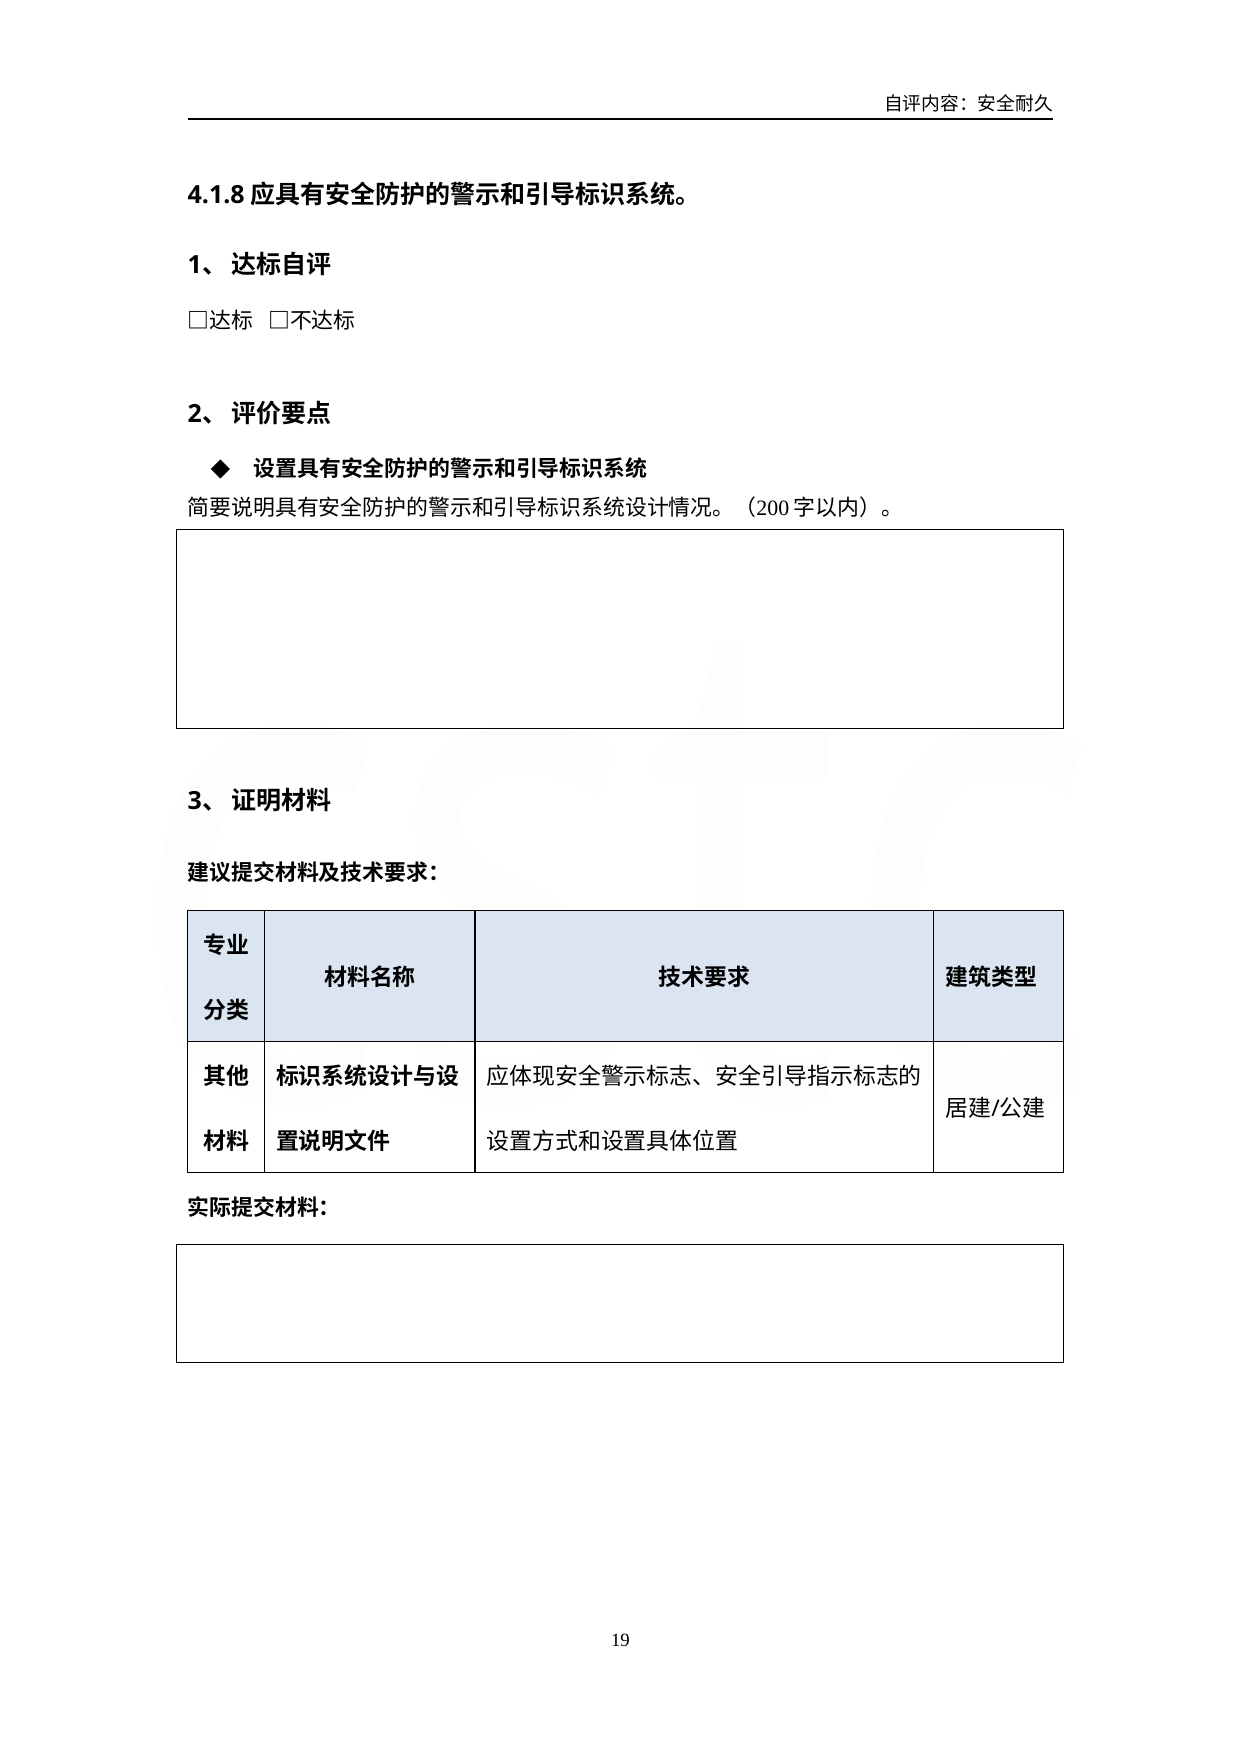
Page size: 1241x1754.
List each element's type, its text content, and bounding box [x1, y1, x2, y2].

text 建议提交材料及技术要求： [187, 855, 1053, 887]
table_cell 应体现安全警示标志、安全引导指示标志的设置方式和设置具体位置 [476, 1042, 933, 1172]
table_header 技术要求 [476, 911, 933, 1041]
list 设置具有安全防护的警示和引导标识系统 [209, 451, 1053, 483]
table_header [177, 530, 1063, 728]
table_header 建筑类型 [934, 911, 1063, 1041]
text 实际提交材料： [187, 1189, 1053, 1222]
table_cell 居建/公建 [934, 1042, 1063, 1172]
text □达标 □不达标 [187, 303, 1053, 335]
table_cell 标识系统设计与设置说明文件 [265, 1042, 474, 1172]
subtitle 4.1.8应具有安全防护的警示和引导标识系统。 [187, 174, 1053, 211]
list 证明材料 [187, 766, 1053, 831]
list 达标自评 [187, 230, 1053, 295]
table_header [177, 1245, 1063, 1362]
table_header 材料名称 [265, 911, 474, 1041]
list 评价要点 [187, 379, 1053, 444]
table_header 专业分类 [188, 911, 264, 1041]
text 简要说明具有安全防护的警示和引导标识系统设计情况。（200字以内）。 [187, 490, 1053, 522]
table_cell 其他材料 [188, 1042, 264, 1172]
